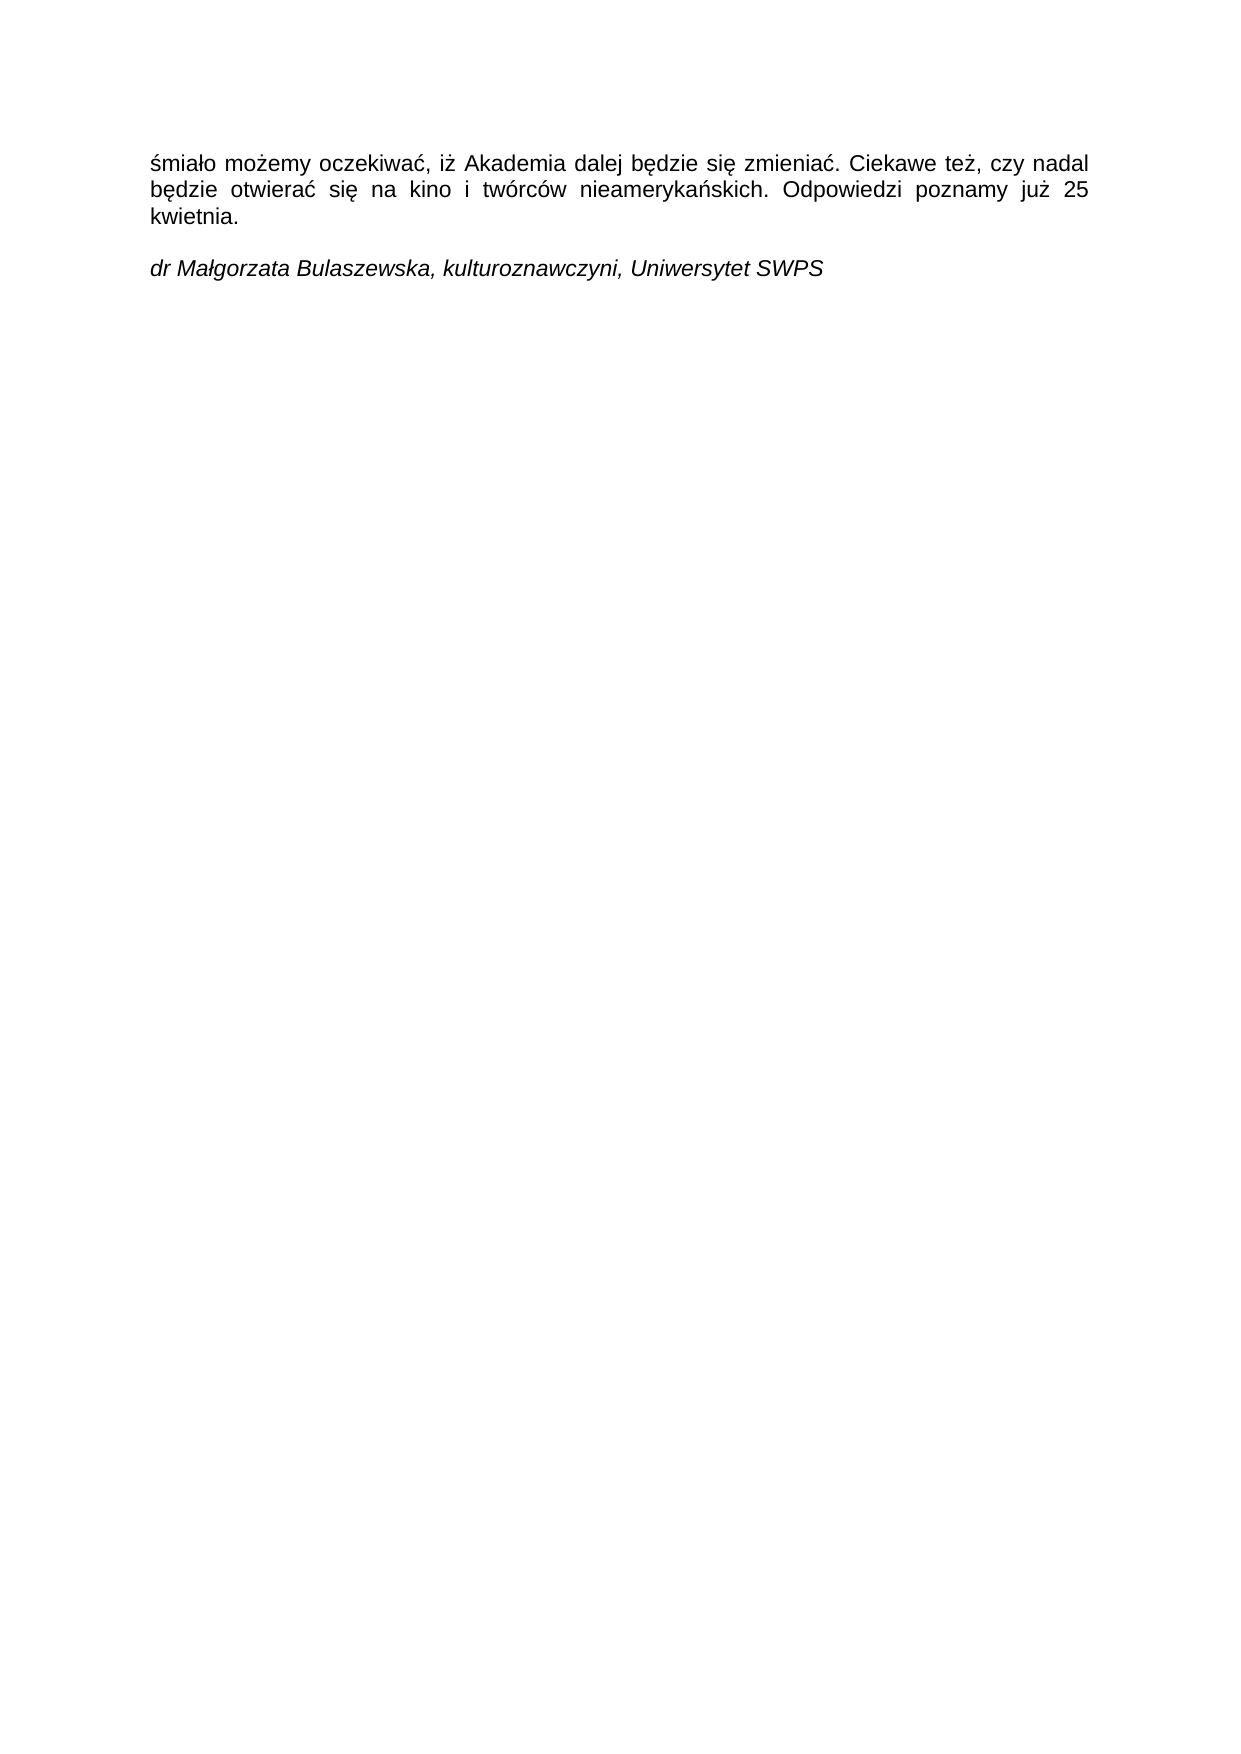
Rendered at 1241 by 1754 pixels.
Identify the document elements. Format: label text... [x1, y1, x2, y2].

text dr Małgorzata Bulaszewska, kulturoznawczyni, Uniwersytet SWPS [150, 229, 1090, 282]
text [150, 150, 1090, 229]
